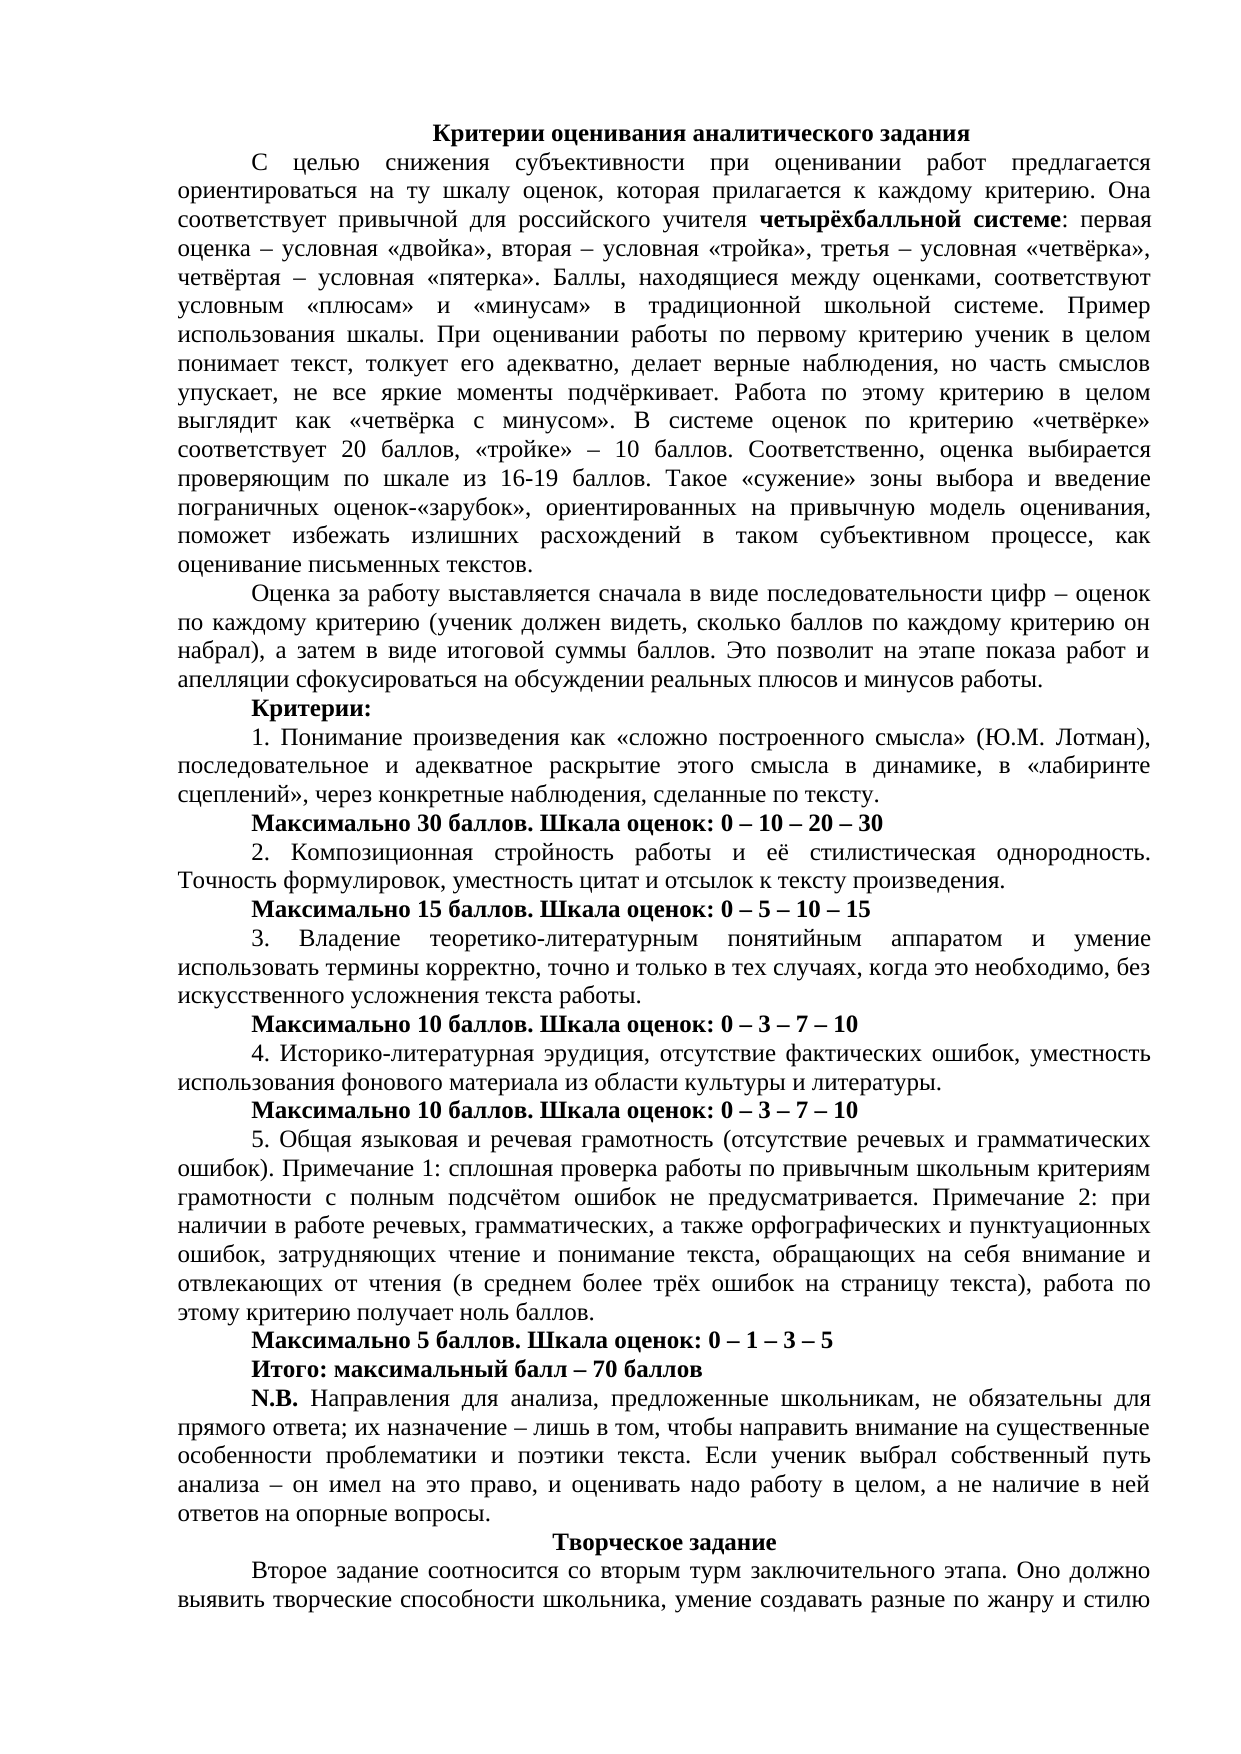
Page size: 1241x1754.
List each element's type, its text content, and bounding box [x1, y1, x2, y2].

text Итого: максимальный балл – 70 баллов [177, 1354, 1152, 1383]
text 4. Историко-литературная эрудиция, отсутствие фактических ошибок, уместность использования фонового материала из области культуры и литературы. [177, 1038, 1152, 1096]
text N.B. Направления для анализа, предложенные школьникам, не обязательны для прямого ответа; их назначение – лишь в том, чтобы направить внимание на существенные особенности проблематики и поэтики текста. Если ученик выбрал собственный путь анализа – он имел на это право, и оценивать надо работу в целом, а не наличие в ней ответов на опорные вопросы. [177, 1383, 1152, 1527]
text Максимально 10 баллов. Шкала оценок: 0 – 3 – 7 – 10 [177, 1009, 1152, 1038]
text Максимально 15 баллов. Шкала оценок: 0 – 5 – 10 – 15 [177, 894, 1152, 923]
text Максимально 10 баллов. Шкала оценок: 0 – 3 – 7 – 10 [177, 1096, 1152, 1124]
text Максимально 5 баллов. Шкала оценок: 0 – 1 – 3 – 5 [177, 1326, 1152, 1354]
text 3. Владение теоретико-литературным понятийным аппаратом и умение использовать термины корректно, точно и только в тех случаях, когда это необходимо, без искусственного усложнения текста работы. [177, 923, 1152, 1009]
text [177, 1556, 1152, 1613]
text Максимально 30 баллов. Шкала оценок: 0 – 10 – 20 – 30 [177, 808, 1152, 837]
text Оценка за работу выставляется сначала в виде последовательности цифр – оценок по каждому критерию (ученик должен видеть, сколько баллов по каждому критерию он набрал), а затем в виде итоговой суммы баллов. Это позволит на этапе показа работ и апелляции сфокусироваться на обсуждении реальных плюсов и минусов работы. [177, 578, 1152, 693]
text 2. Композиционная стройность работы и её стилистическая однородность. Точность формулировок, уместность цитат и отсылок к тексту произведения. [177, 837, 1152, 894]
text 5. Общая языковая и речевая грамотность (отсутствие речевых и грамматических ошибок). Примечание 1: сплошная проверка работы по привычным школьным критериям грамотности с полным подсчётом ошибок не предусматривается. Примечание 2: при наличии в работе речевых, грамматических, а также орфографических и пунктуационных ошибок, затрудняющих чтение и понимание текста, обращающих на себя внимание и отвлекающих от чтения (в среднем более трёх ошибок на страницу текста), работа по этому критерию получает ноль баллов. [177, 1124, 1152, 1326]
text С целью снижения субъективности при оценивании работ предлагается ориентироваться на ту шкалу оценок, которая прилагается к каждому критерию. Она соответствует привычной для российского учителя четырёхбалльной системе: первая оценка – условная «двойка», вторая – условная «тройка», третья – условная «четвёрка», четвёртая – условная «пятерка». Баллы, находящиеся между оценками, соответствуют условным «плюсам» и «минусам» в традиционной школьной системе. Пример использования шкалы. При оценивании работы по первому критерию ученик в целом понимает текст, толкует его адекватно, делает верные наблюдения, но часть смыслов упускает, не все яркие моменты подчёркивает. Работа по этому критерию в целом выглядит как «четвёрка с минусом». В системе оценок по критерию «четвёрке» соответствует 20 баллов, «тройке» – 10 баллов. Соответственно, оценка выбирается проверяющим по шкале из 16-19 баллов. Такое «сужение» зоны выбора и введение пограничных оценок-«зарубок», ориентированных на привычную модель оценивания, поможет избежать излишних расхождений в таком субъективном процессе, как оценивание письменных текстов. [177, 147, 1152, 578]
text 1. Понимание произведения как «сложно построенного смысла» (Ю.М. Лотман), последовательное и адекватное раскрытие этого смысла в динамике, в «лабиринте сцеплений», через конкретные наблюдения, сделанные по тексту. [177, 722, 1152, 808]
text Критерии: [177, 693, 1152, 722]
text Критерии оценивания аналитического задания [177, 118, 1152, 147]
text Творческое задание [177, 1527, 1152, 1556]
